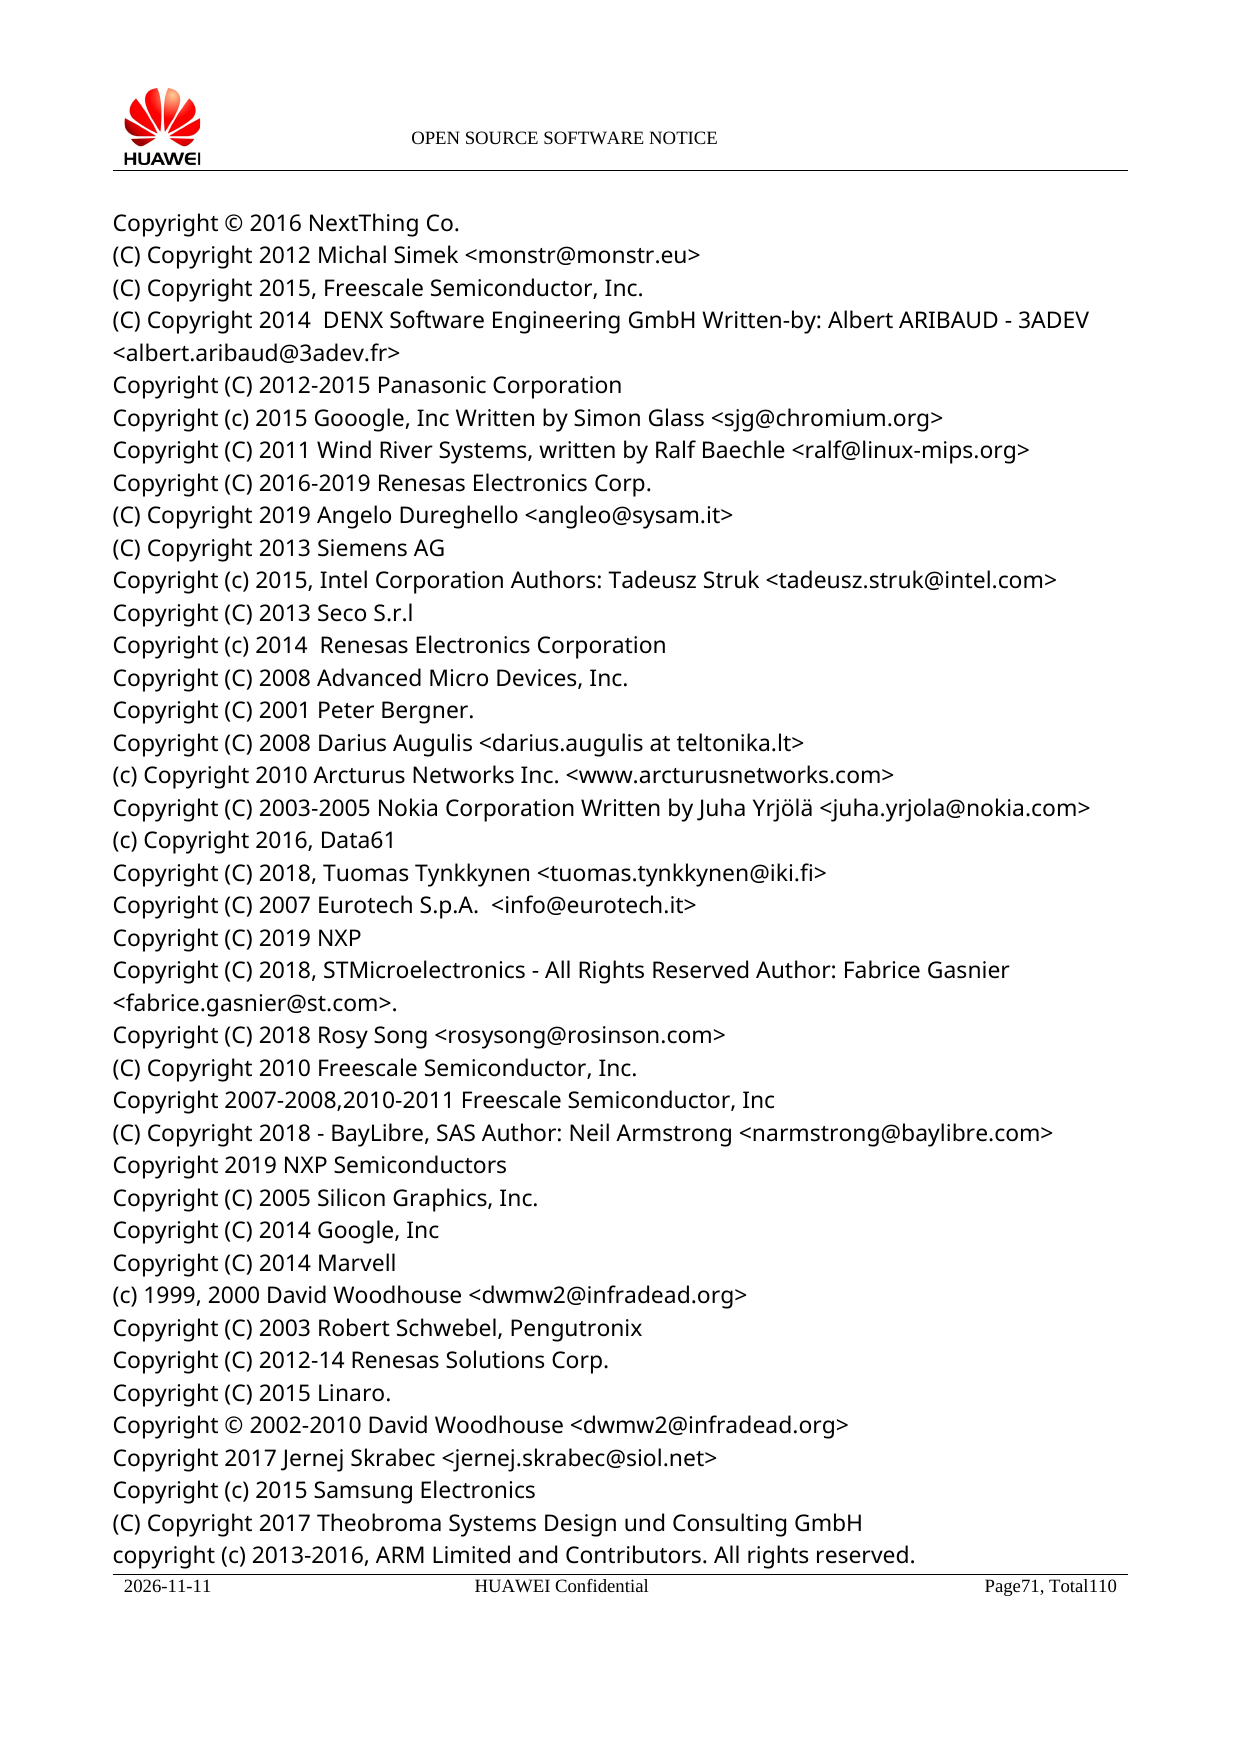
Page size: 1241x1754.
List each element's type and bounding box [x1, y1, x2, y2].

picture [124, 88, 201, 165]
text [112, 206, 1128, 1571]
